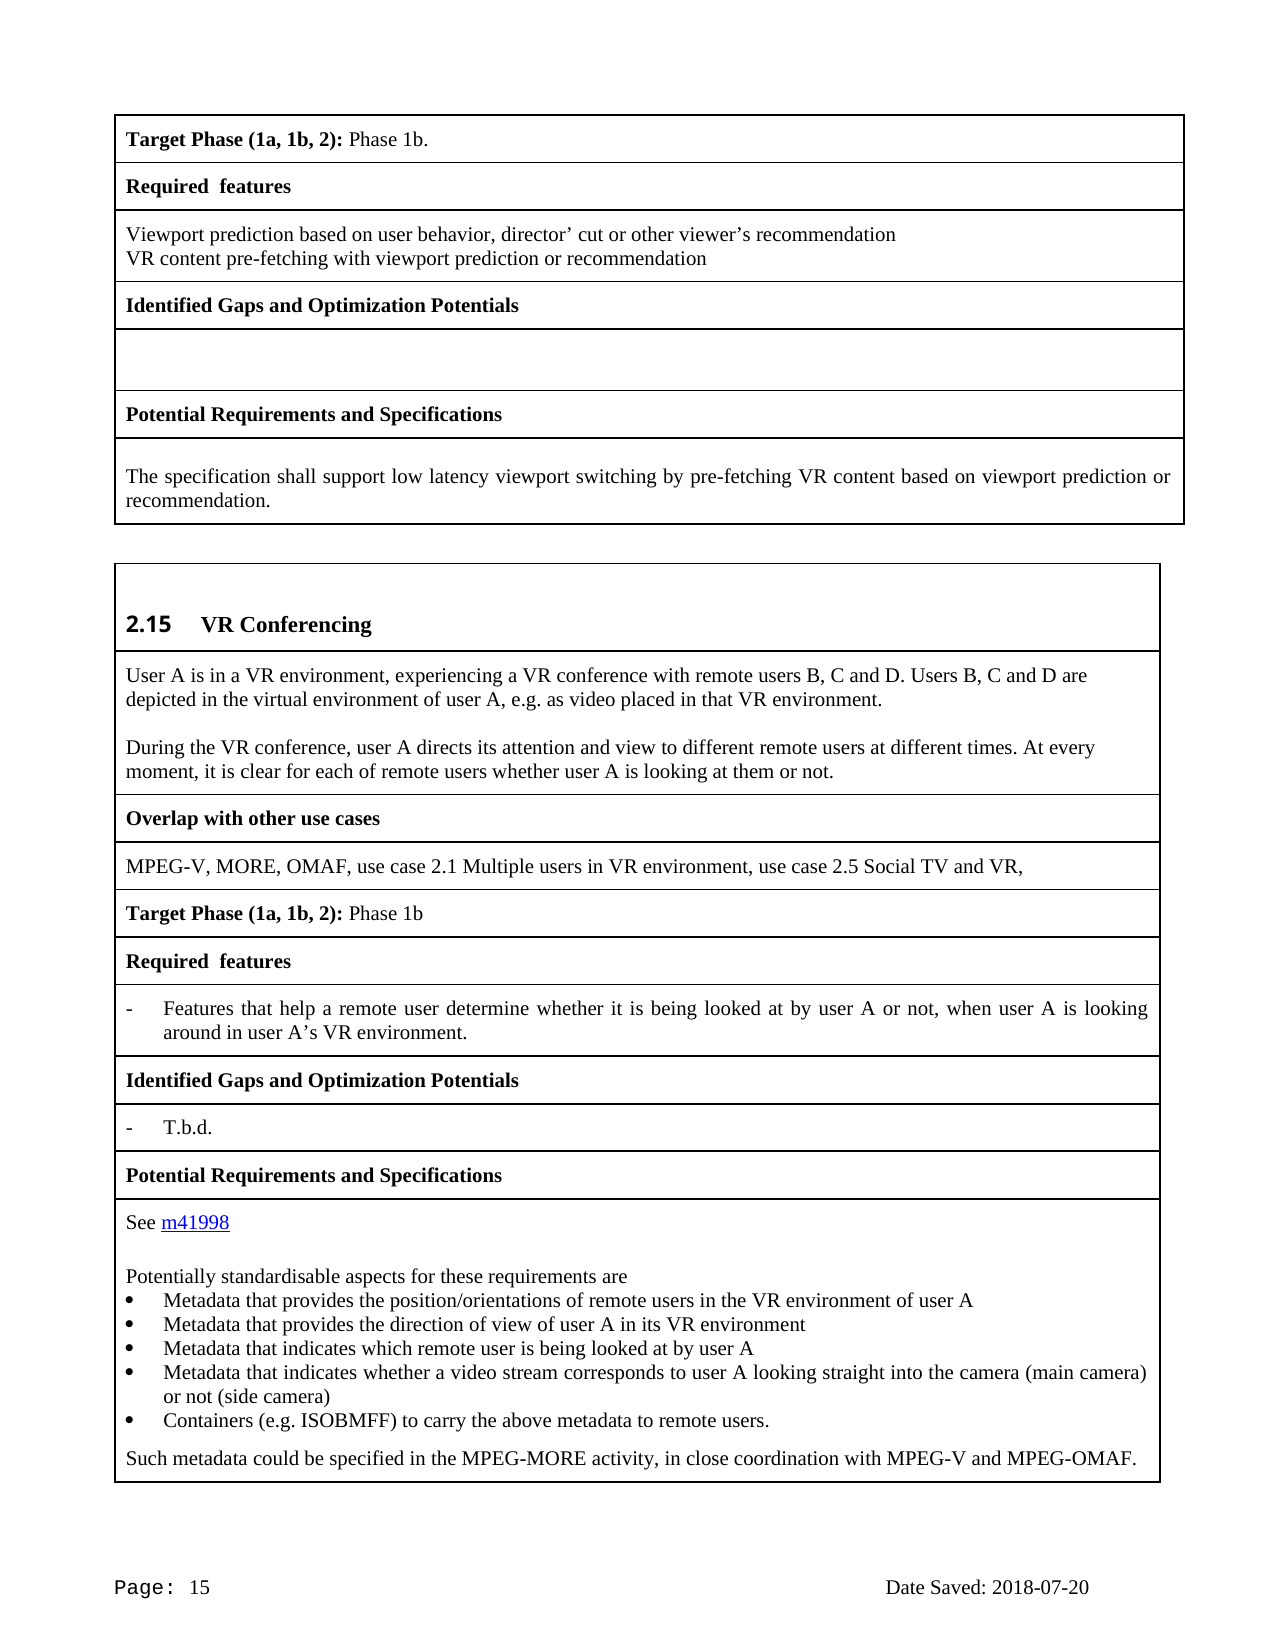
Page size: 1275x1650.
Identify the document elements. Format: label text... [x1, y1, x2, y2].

table_cell Overlap with other use cases [116, 795, 1159, 841]
table_header VR Conferencing [116, 564, 1159, 650]
table_cell Required features [116, 938, 1159, 984]
table_cell [116, 330, 1183, 390]
table_cell Features that help a remote user determine whether it is being looked at by user A or not, when user A is looking around in user A’s VR environment. [116, 985, 1159, 1055]
table_cell Identified Gaps and Optimization Potentials [116, 282, 1183, 328]
table_cell Potential Requirements and Specifications [116, 391, 1183, 437]
table_cell User A is in a VR environment, experiencing a VR conference with remote users B, C and D. Users B, C and D are depicted in the virtual environment of user A, e.g. as video placed in that VR environment. During the VR conference, user A directs its attention and view to different remote users at different times. At every moment, it is clear for each of remote users whether user A is looking at them or not. [116, 652, 1159, 794]
table_cell Target Phase (1a, 1b, 2): Phase 1b. [116, 116, 1183, 161]
table_cell Potential Requirements and Specifications [116, 1152, 1159, 1198]
table_cell T.b.d. [116, 1105, 1159, 1150]
table_cell The specification shall support low latency viewport switching by pre-fetching VR content based on viewport prediction or recommendation. [116, 439, 1183, 523]
table_cell See m41998 Potentially standardisable aspects for these requirements are Metadata that provides the position/orientations of remote users in the VR environment of user A Metadata that provides the direction of view of user A in its VR environment Metadata that indicates which remote user is being looked at by user A Metadata that indicates whether a video stream corresponds to user A looking straight into the camera (main camera) or not (side camera) Containers (e.g. ISOBMFF) to carry the above metadata to remote users. Such metadata could be specified in the MPEG-MORE activity, in close coordination with MPEG-V and MPEG-OMAF. [116, 1200, 1159, 1481]
table_cell Identified Gaps and Optimization Potentials [116, 1057, 1159, 1103]
table_cell MPEG-V, MORE, OMAF, use case 2.1 Multiple users in VR environment, use case 2.5 Social TV and VR, [116, 843, 1159, 889]
table_cell Required features [116, 163, 1183, 209]
table_cell Target Phase (1a, 1b, 2): Phase 1b [116, 890, 1159, 936]
table_cell Viewport prediction based on user behavior, director’ cut or other viewer’s recommendation VR content pre-fetching with viewport prediction or recommendation [116, 211, 1183, 281]
